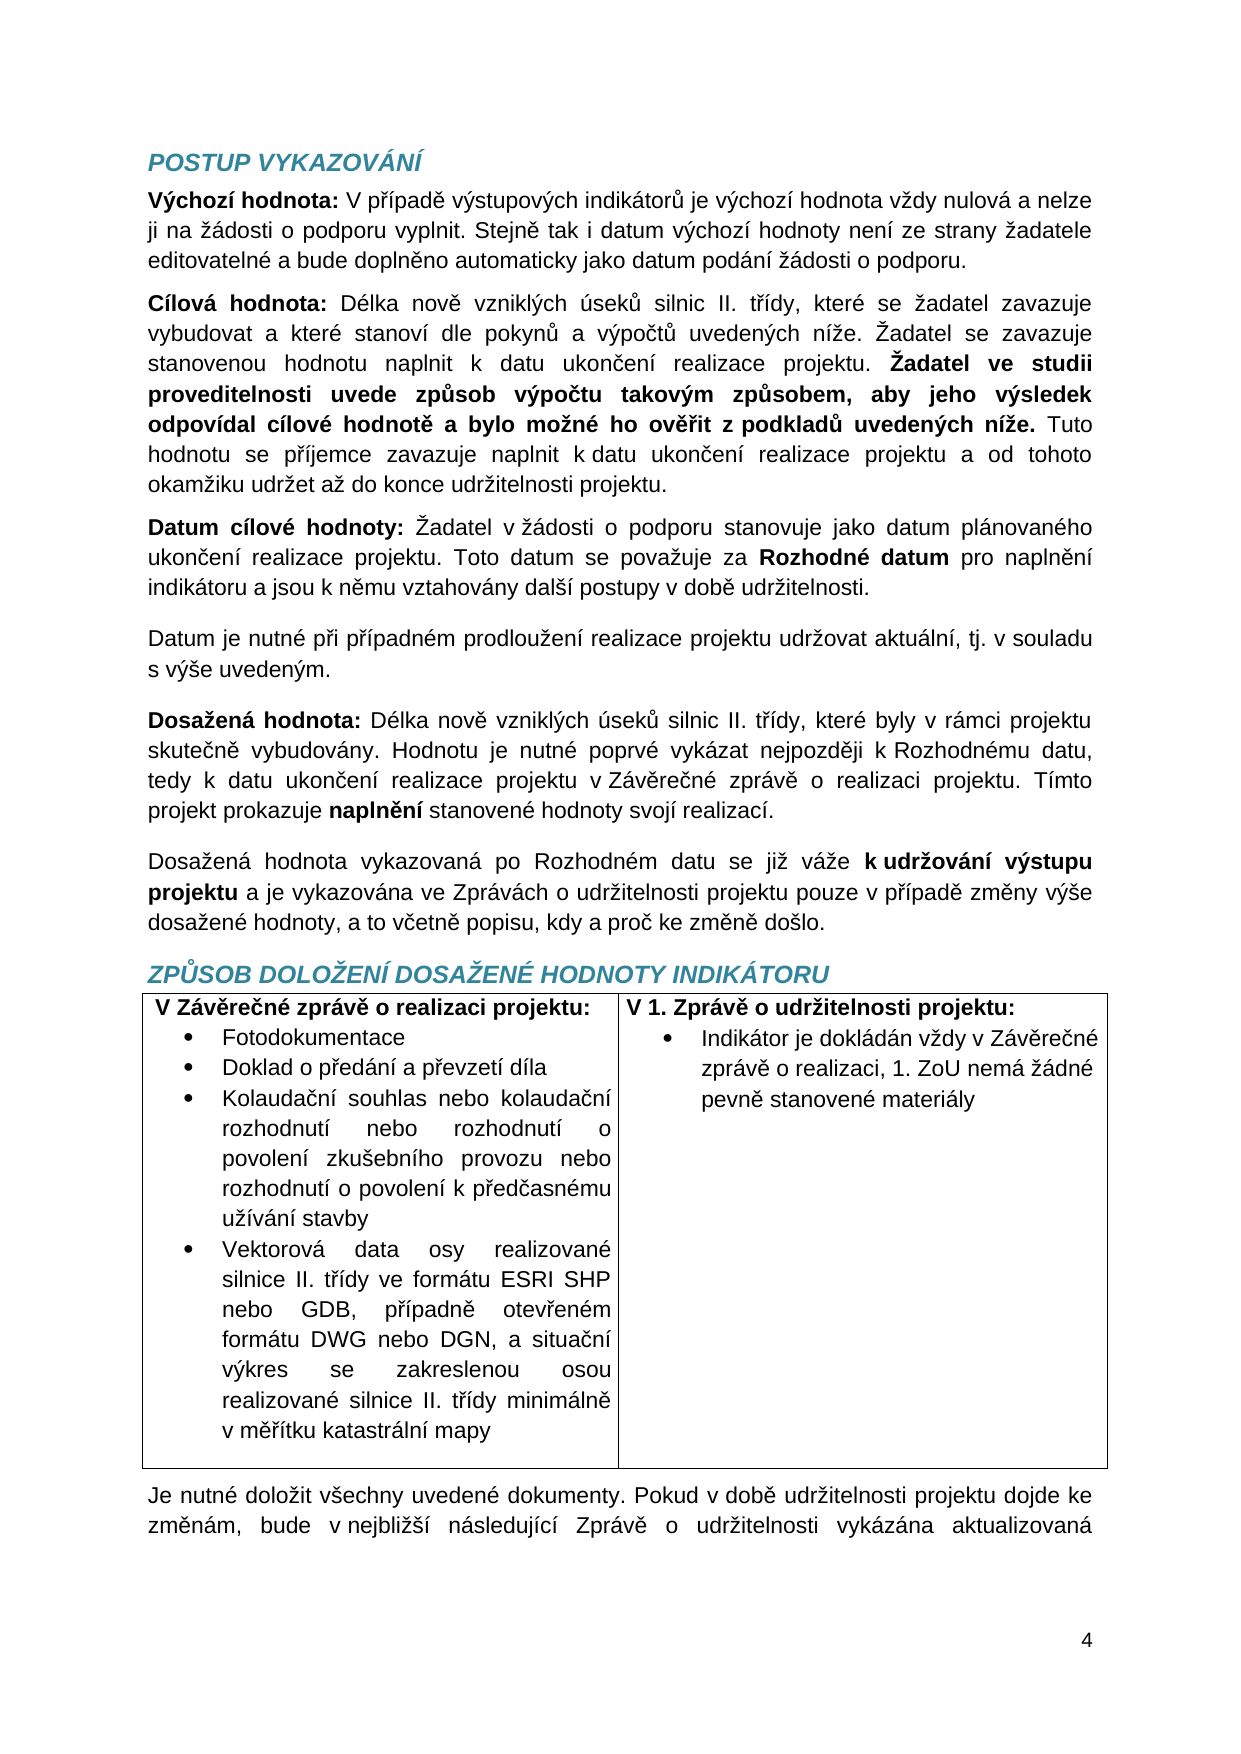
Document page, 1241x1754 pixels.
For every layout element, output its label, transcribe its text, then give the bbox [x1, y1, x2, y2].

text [148, 1482, 1093, 1538]
table_header V Závěrečné zprávě o realizaci projektu: Fotodokumentace Doklad o předání a převzetí díla Kolaudační souhlas nebo kolaudační rozhodnutí nebo rozhodnutí o povolení zkušebního provozu nebo rozhodnutí o povolení k předčasnému užívání stavby Vektorová data osy realizované silnice II. třídy ve formátu ESRI SHP nebo GDB, případně otevřeném formátu DWG nebo DGN, a situační výkres se zakreslenou osou realizované silnice II. třídy minimálně v měřítku katastrální mapy [143, 994, 618, 1468]
text Způsob doložení dosažené hodnoty indikátoru [148, 960, 1093, 988]
text Cílová hodnota: Délka nově vzniklých úseků silnic II. třídy, které se žadatel zavazuje vybudovat a které stanoví dle pokynů a výpočtů uvedených níže. Žadatel se zavazuje stanovenou hodnotu naplnit k datu ukončení realizace projektu. Žadatel ve studii proveditelnosti uvede způsob výpočtu takovým způsobem, aby jeho výsledek odpovídal cílové hodnotě a bylo možné ho ověřit z podkladů uvedených níže. Tuto hodnotu se příjemce zavazuje naplnit k datu ukončení realizace projektu a od tohoto okamžiku udržet až do konce udržitelnosti projektu. [148, 290, 1093, 498]
text Dosažená hodnota vykazovaná po Rozhodném datu se již váže k udržování výstupu projektu a je vykazována ve Zprávách o udržitelnosti projektu pouze v případě změny výše dosažené hodnoty, a to včetně popisu, kdy a proč ke změně došlo. [148, 848, 1093, 935]
text Datum je nutné při případném prodloužení realizace projektu udržovat aktuální, tj. v souladu s výše uvedeným. [148, 625, 1093, 682]
text Výchozí hodnota: V případě výstupových indikátorů je výchozí hodnota vždy nulová a nelze ji na žádosti o podporu vyplnit. Stejně tak i datum výchozí hodnoty není ze strany žadatele editovatelné a bude doplněno automaticky jako datum podání žádosti o podporu. [148, 187, 1093, 274]
text Datum cílové hodnoty: Žadatel v žádosti o podporu stanovuje jako datum plánovaného ukončení realizace projektu. Toto datum se považuje za Rozhodné datum pro naplnění indikátoru a jsou k němu vztahovány další postupy v době udržitelnosti. [148, 514, 1093, 601]
text Dosažená hodnota: Délka nově vzniklých úseků silnic II. třídy, které byly v rámci projektu skutečně vybudovány. Hodnotu je nutné poprvé vykázat nejpozději k Rozhodnému datu, tedy k datu ukončení realizace projektu v Závěrečné zprávě o realizaci projektu. Tímto projekt prokazuje naplnění stanovené hodnoty svojí realizací. [148, 707, 1093, 824]
table_header V 1. Zprávě o udržitelnosti projektu: Indikátor je dokládán vždy v Závěrečné zprávě o realizaci, 1. ZoU nemá žádné pevně stanovené materiály [619, 994, 1107, 1468]
text postup vykazování [148, 148, 1093, 176]
